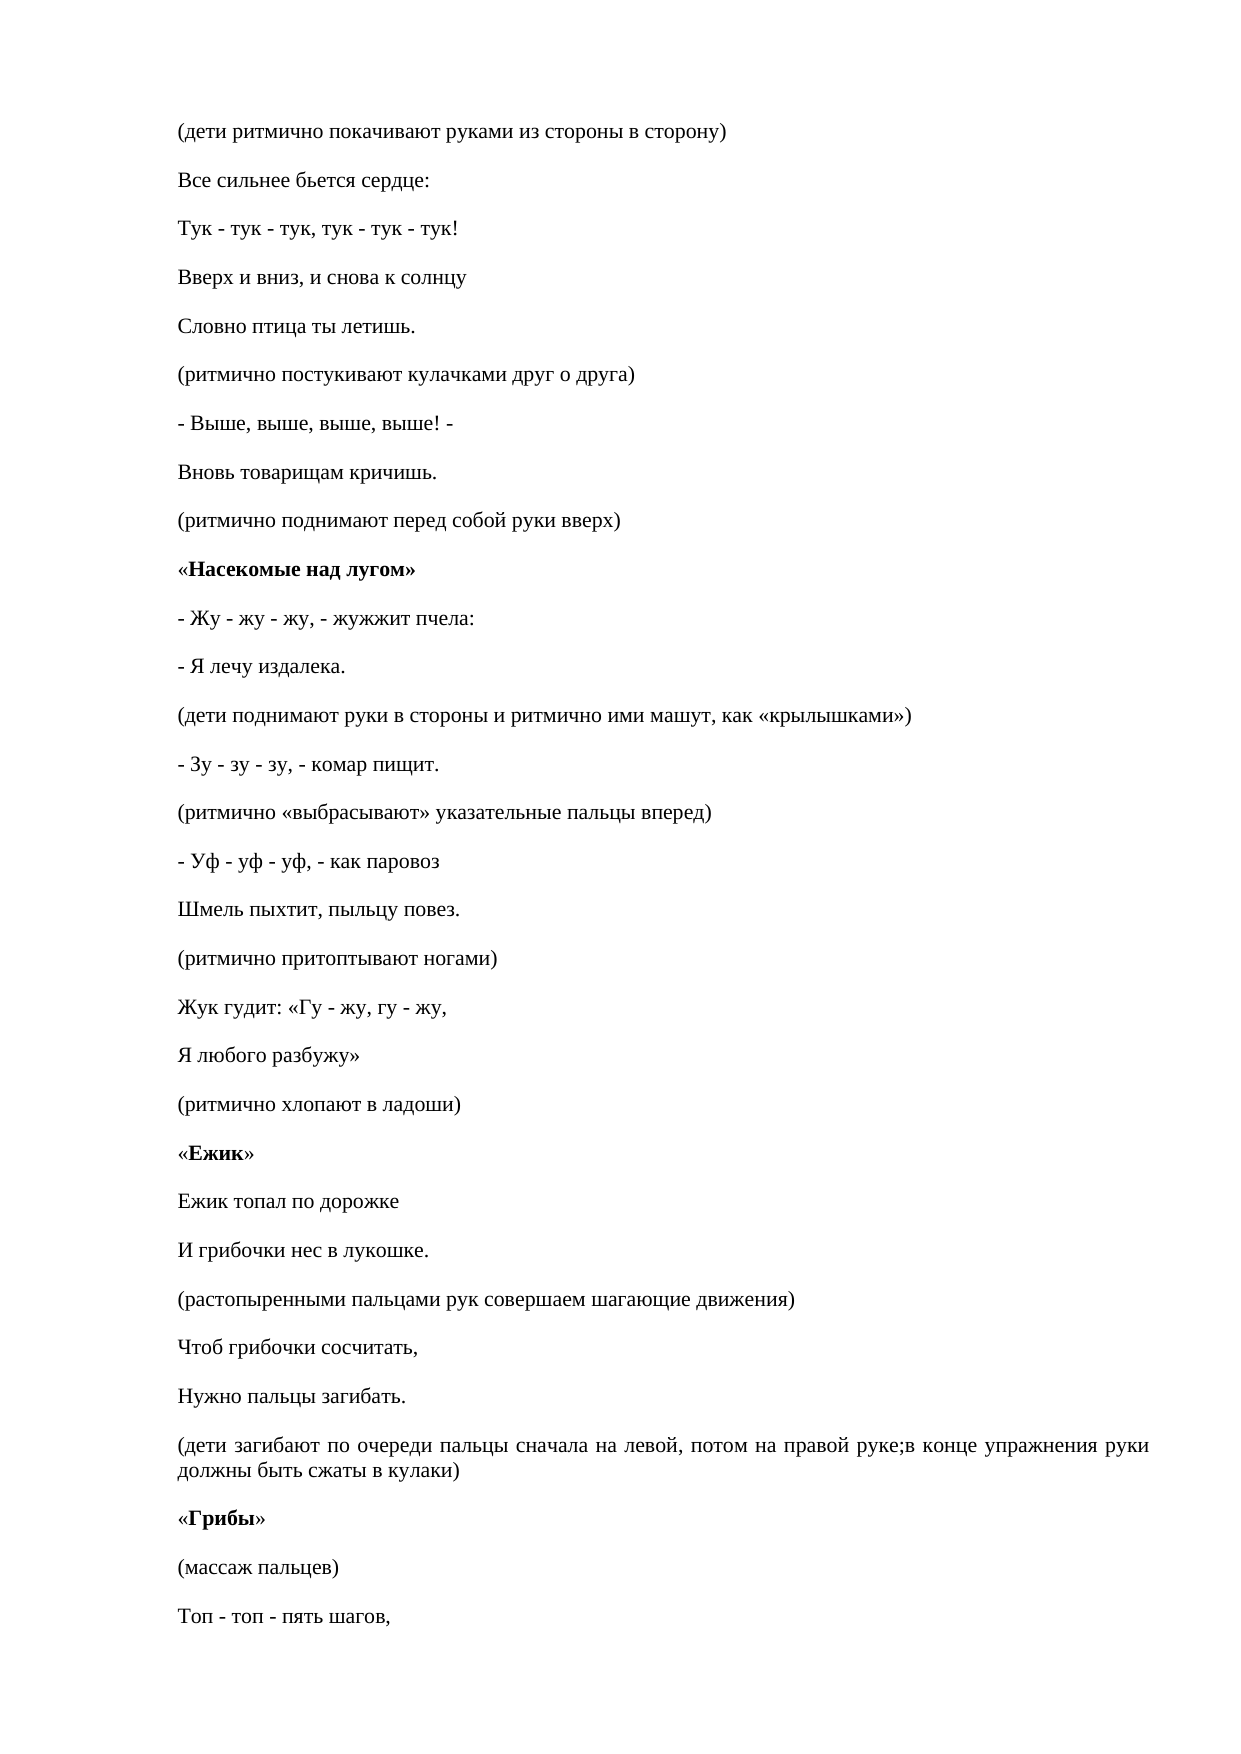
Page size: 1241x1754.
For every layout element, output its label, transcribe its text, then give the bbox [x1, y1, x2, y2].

text - Я лечу издалека. [177, 653, 1152, 678]
text Топ - топ - пять шагов, [177, 1603, 1152, 1628]
text (ритмично постукивают кулачками друг о друга) [177, 361, 1152, 387]
text Я любого разбужу» [177, 1042, 1152, 1068]
text (дети ритмично покачивают руками из стороны в сторону) [177, 118, 1152, 143]
text - Выше, выше, выше, выше! - [177, 410, 1152, 435]
text Все сильнее бьется сердце: [177, 167, 1152, 192]
text «Ежик» [177, 1140, 1152, 1165]
text (ритмично «выбрасывают» указательные пальцы вперед) [177, 799, 1152, 824]
text - Жу - жу - жу, - жужжит пчела: [177, 604, 1152, 630]
text (ритмично притоптывают ногами) [177, 945, 1152, 970]
text И грибочки нес в лукошке. [177, 1237, 1152, 1262]
text Тук - тук - тук, тук - тук - тук! [177, 215, 1152, 241]
text (ритмично поднимают перед собой руки вверх) [177, 507, 1152, 532]
text Ежик топал по дорожке [177, 1188, 1152, 1213]
text (дети загибают по очереди пальцы сначала на левой, потом на правой руке;в конце упражнения руки должны быть сжаты в кулаки) [177, 1432, 1152, 1482]
text Словно птица ты летишь. [177, 313, 1152, 338]
text Нужно пальцы загибать. [177, 1383, 1152, 1408]
text - Уф - уф - уф, - как паровоз [177, 848, 1152, 873]
text (растопыренными пальцами рук совершаем шагающие движения) [177, 1286, 1152, 1311]
text - Зу - зу - зу, - комар пищит. [177, 751, 1152, 776]
text Шмель пыхтит, пыльцу повез. [177, 896, 1152, 922]
text (ритмично хлопают в ладоши) [177, 1091, 1152, 1116]
text Жук гудит: «Гу - жу, гу - жу, [177, 994, 1152, 1019]
text Чтоб грибочки сосчитать, [177, 1334, 1152, 1359]
text «Насекомые над лугом» [177, 556, 1152, 581]
text (массаж пальцев) [177, 1554, 1152, 1579]
text Вновь товарищам кричишь. [177, 459, 1152, 484]
text (дети поднимают руки в стороны и ритмично ими машут, как «крылышками») [177, 702, 1152, 727]
text «Грибы» [177, 1505, 1152, 1531]
text Вверх и вниз, и снова к солнцу [177, 264, 1152, 289]
